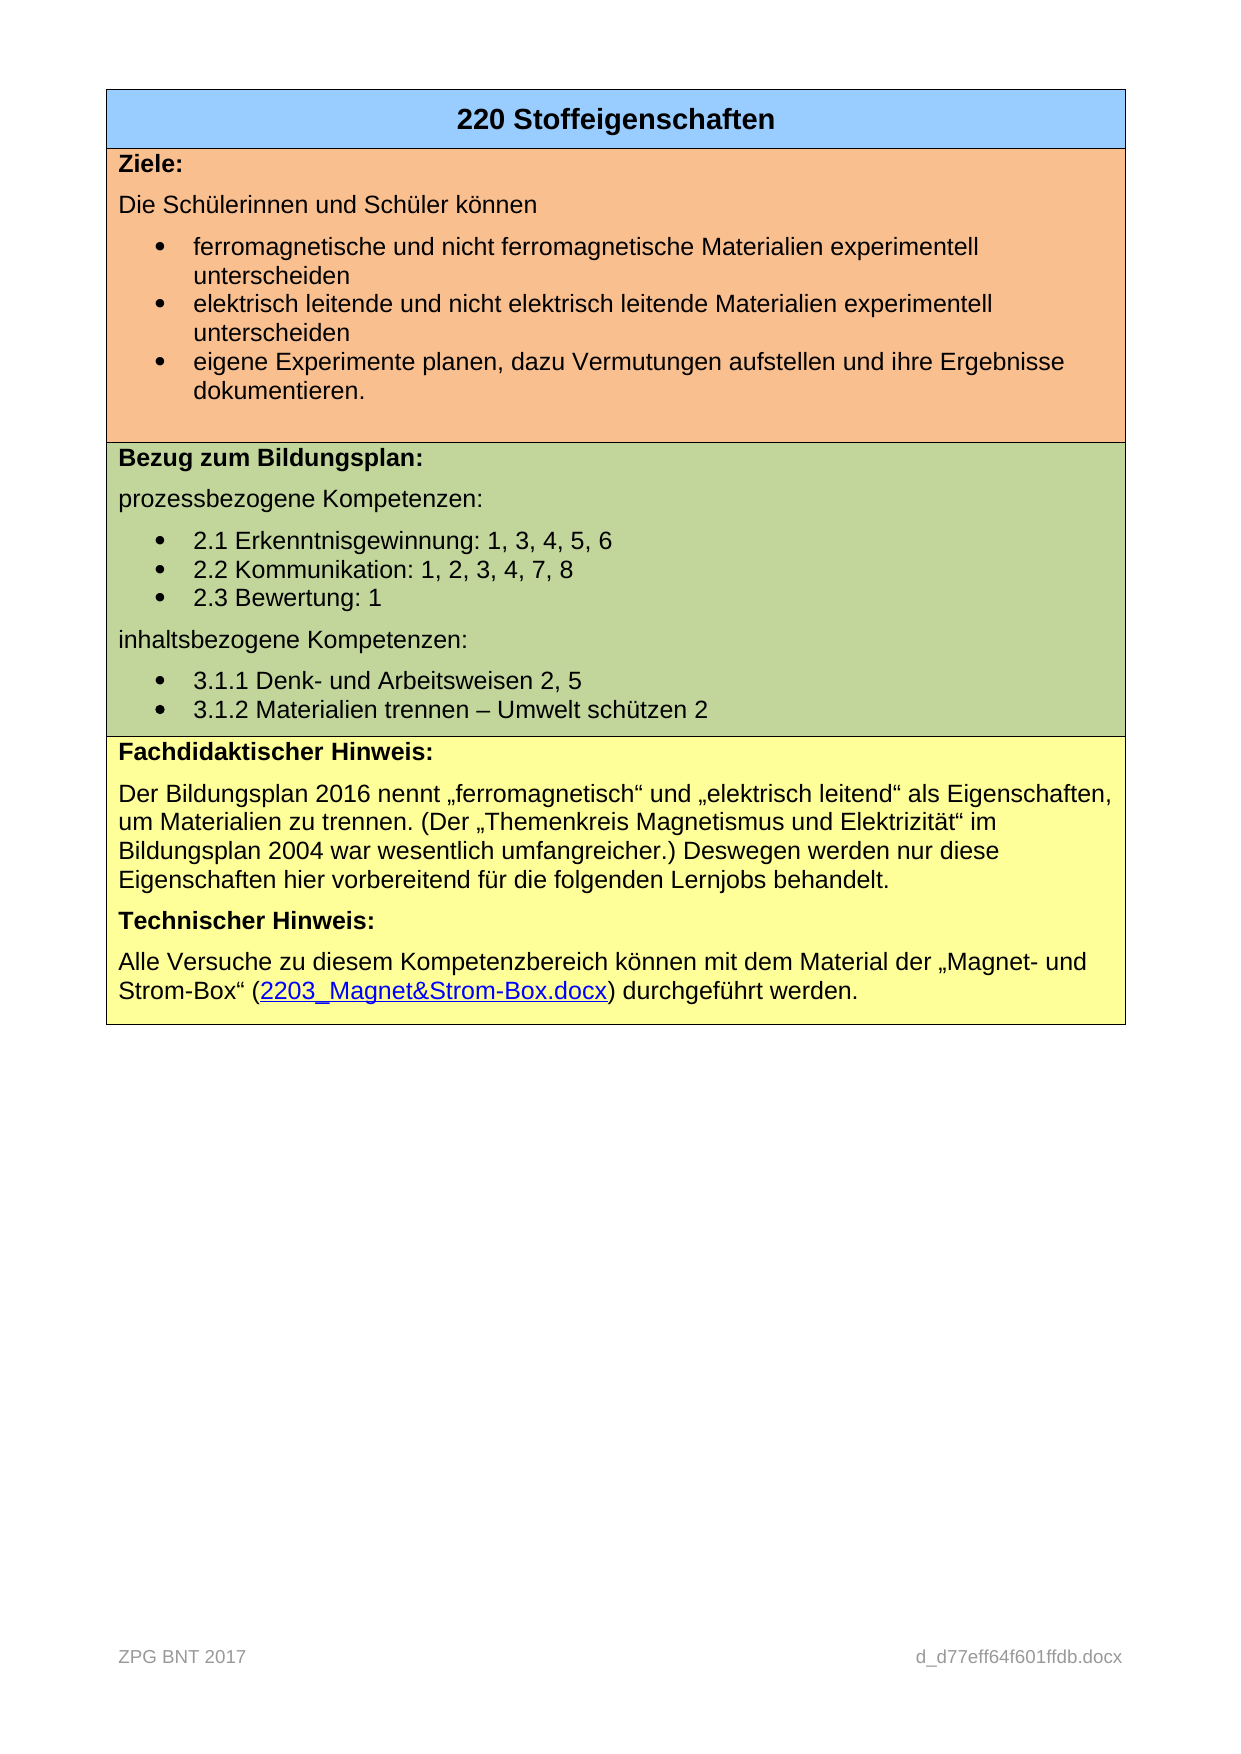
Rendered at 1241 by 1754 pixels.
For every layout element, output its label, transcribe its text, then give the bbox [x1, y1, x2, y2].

table_cell Bezug zum Bildungsplan: prozessbezogene Kompetenzen: 2.1 Erkenntnisgewinnung: 1, 3, 4, 5, 6 2.2 Kommunikation: 1, 2, 3, 4, 7, 8 2.3 Bewertung: 1 inhaltsbezogene Kompetenzen: 3.1.1 Denk- und Arbeitsweisen 2, 5 3.1.2 Materialien trennen – Umwelt schützen 2 [107, 443, 1125, 736]
table_cell Fachdidaktischer Hinweis: Der Bildungsplan 2016 nennt „ferromagnetisch“ und „elektrisch leitend“ als Eigenschaften, um Materialien zu trennen. (Der „Themenkreis Magnetismus und Elektrizität“ im Bildungsplan 2004 war wesentlich umfangreicher.) Deswegen werden nur diese Eigenschaften hier vorbereitend für die folgenden Lernjobs behandelt. Technischer Hinweis: Alle Versuche zu diesem Kompetenzbereich können mit dem Material der „Magnet- und Strom-Box“ (2203_Magnet&Strom-Box.docx) durchgeführt werden. [107, 737, 1125, 1024]
table_cell Ziele: Die Schülerinnen und Schüler können ferromagnetische und nicht ferromagnetische Materialien experimentell unterscheiden elektrisch leitende und nicht elektrisch leitende Materialien experimentell unterscheiden eigene Experimente planen, dazu Vermutungen aufstellen und ihre Ergebnisse dokumentieren. [107, 149, 1125, 442]
table_header 220 Stoffeigenschaften [107, 90, 1125, 148]
